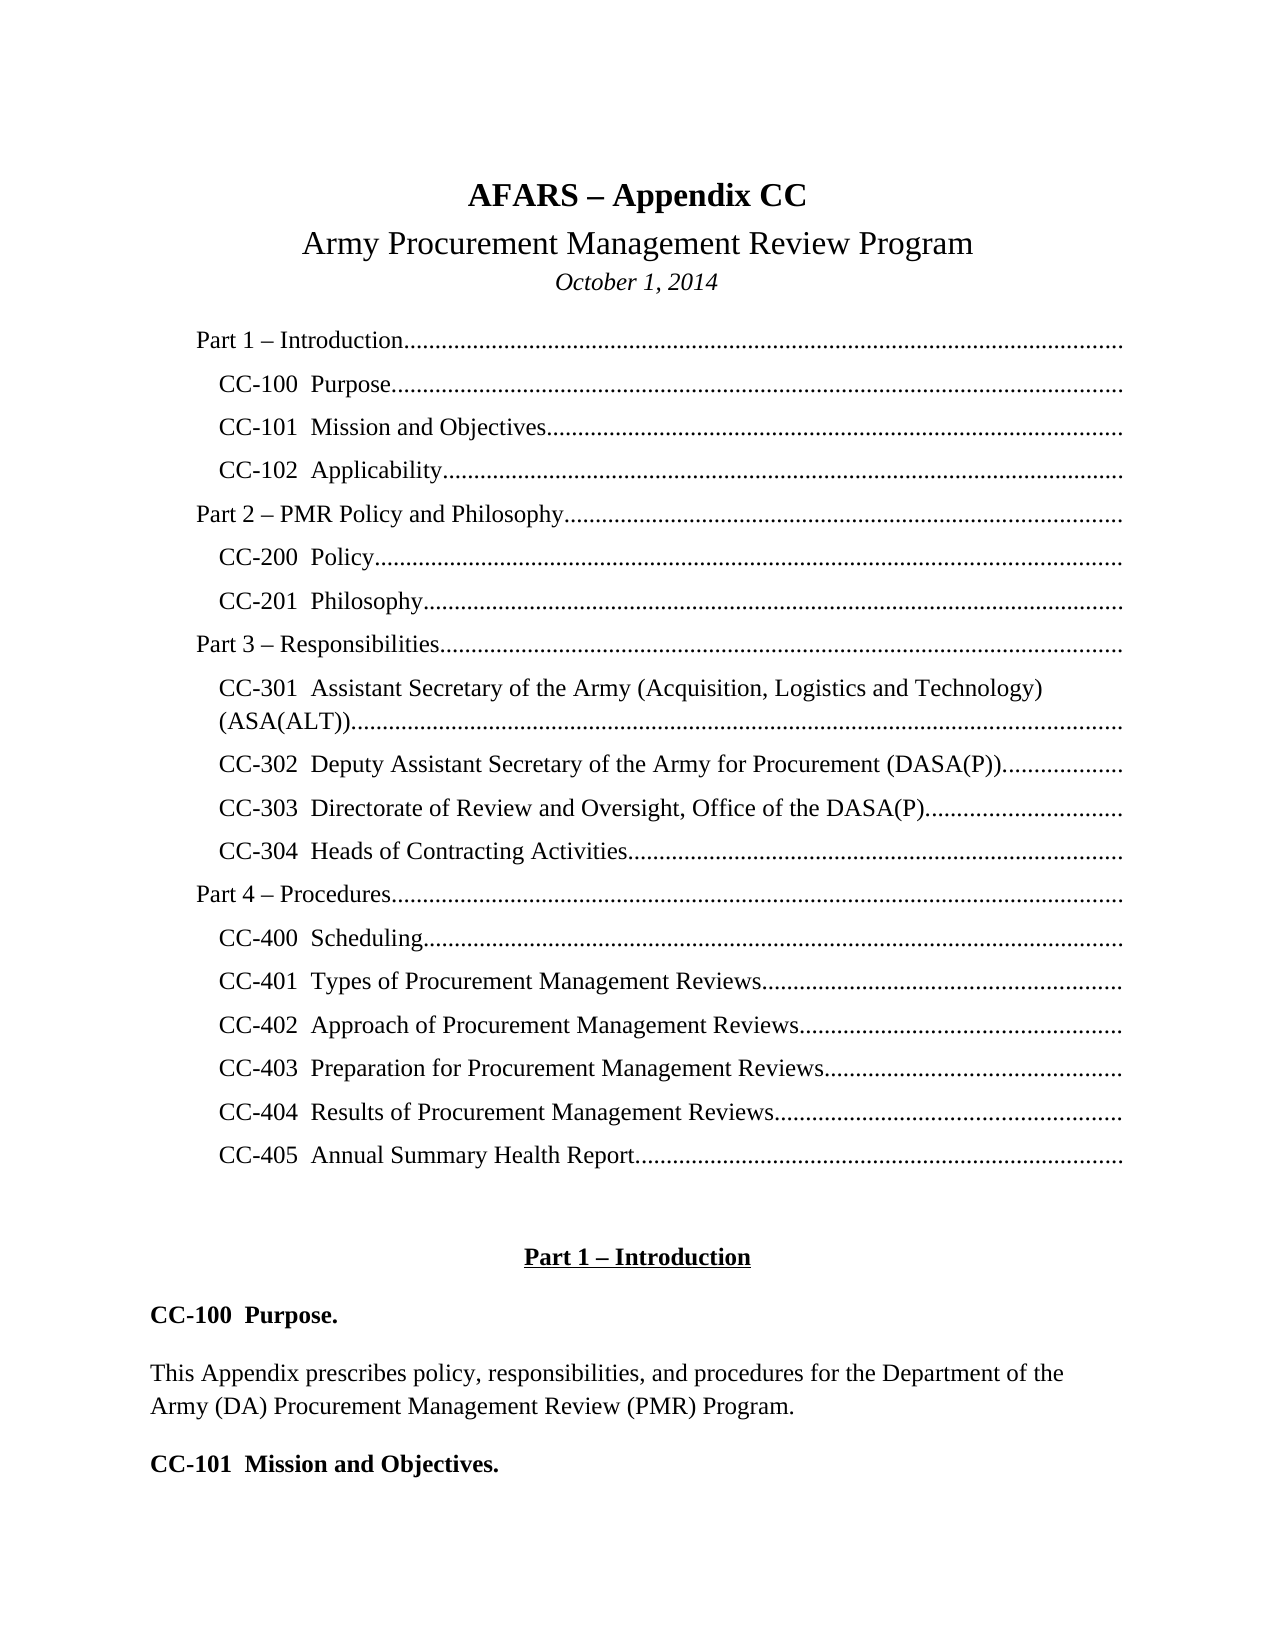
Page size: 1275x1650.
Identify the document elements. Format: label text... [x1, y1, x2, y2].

text CC-301 Assistant Secretary of the Army (Acquisition, Logistics and Technology) (ASA(ALT)). [219, 673, 1125, 734]
text CC-404 Results of Procurement Management Reviews. [219, 1097, 1125, 1126]
text CC-403 Preparation for Procurement Management Reviews. [219, 1053, 1125, 1082]
text CC-101 Mission and Objectives. [219, 412, 1125, 441]
text CC-400 Scheduling. [219, 923, 1125, 952]
text CC-102 Applicability. [219, 456, 1125, 484]
text CC-402 Approach of Procurement Management Reviews. [219, 1010, 1125, 1039]
text CC-405 Annual Summary Health Report. [219, 1140, 1125, 1169]
text Part 2 – PMR Policy and Philosophy [196, 499, 1125, 528]
text CC-401 Types of Procurement Management Reviews. [219, 966, 1125, 995]
text CC-100 Purpose. [219, 369, 1125, 397]
text October 1, 2014 [150, 267, 1125, 296]
text CC-303 Directorate of Review and Oversight, Office of the DASA(P). [219, 793, 1125, 821]
text CC-200 Policy. [219, 542, 1125, 571]
text Part 3 – Responsibilities [196, 629, 1125, 658]
subtitle Part 1 – Introduction [150, 1242, 1125, 1270]
subtitle Army Procurement Management Review Program [150, 223, 1125, 262]
subtitle AFARS – Appendix CC [150, 175, 1125, 213]
text CC-304 Heads of Contracting Activities. [219, 836, 1125, 865]
text This Appendix prescribes policy, responsibilities, and procedures for the Department of the Army (DA) Procurement Management Review (PMR) Program. [150, 1358, 1125, 1419]
text Part 1 – Introduction [196, 325, 1125, 354]
text CC-302 Deputy Assistant Secretary of the Army for Procurement (DASA(P)). [219, 749, 1125, 778]
subtitle CC-100 Purpose. [150, 1300, 1125, 1328]
subtitle CC-101 Mission and Objectives. [150, 1449, 1125, 1477]
text Part 4 – Procedures [196, 879, 1125, 908]
text CC-201 Philosophy. [219, 586, 1125, 615]
